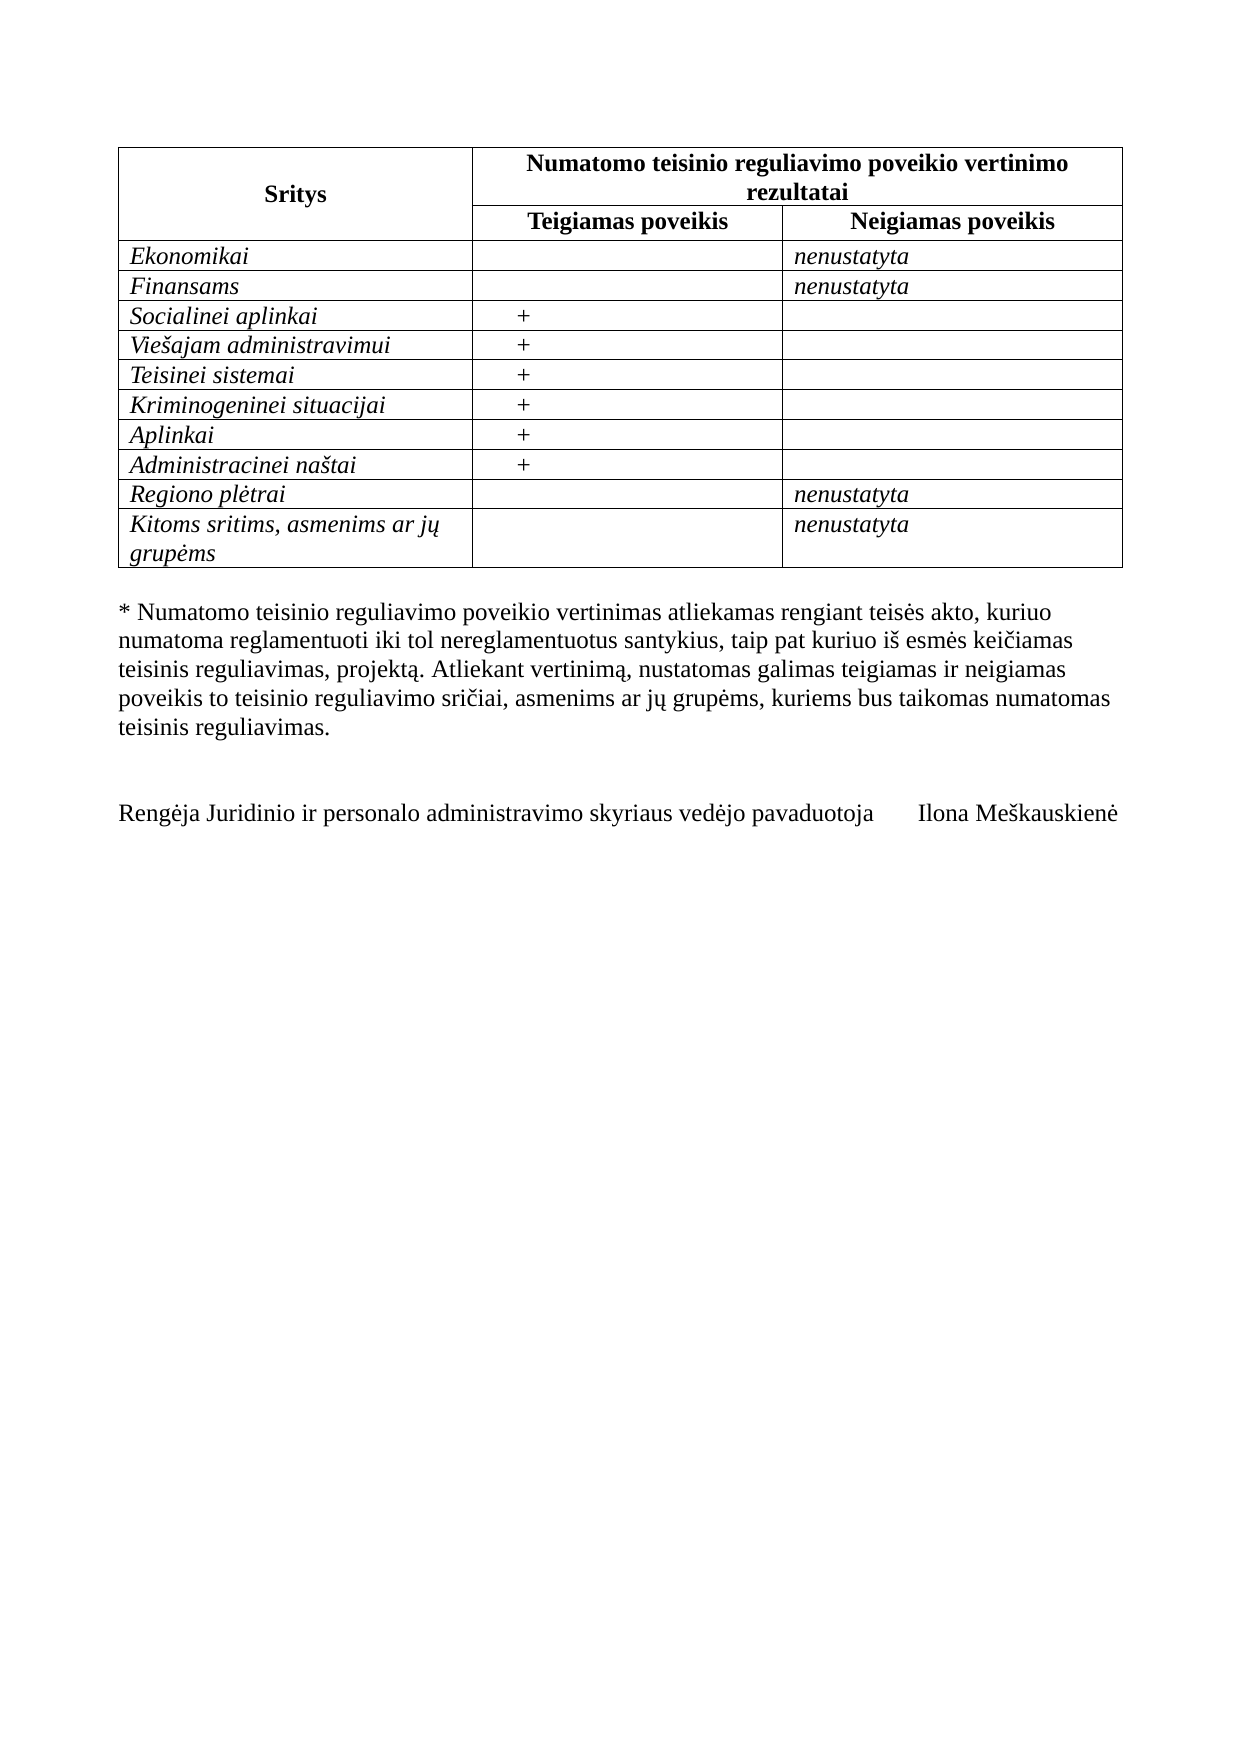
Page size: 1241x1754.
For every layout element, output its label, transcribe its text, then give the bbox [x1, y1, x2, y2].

table_cell nenustatyta [783, 480, 1122, 508]
table_cell + [473, 390, 782, 419]
table_cell nenustatyta [783, 509, 1122, 567]
table_cell Finansams [119, 271, 472, 300]
table_cell Regiono plėtrai [119, 480, 472, 508]
table_cell Neigiamas poveikis [783, 206, 1122, 240]
table_cell + [473, 360, 782, 389]
table_cell Administracinei naštai [119, 450, 472, 478]
table_cell Aplinkai [119, 420, 472, 449]
table_cell [783, 301, 1122, 329]
table_cell [473, 480, 782, 508]
table_cell + [473, 450, 782, 478]
table_cell Ekonomikai [119, 241, 472, 270]
table_cell [783, 360, 1122, 389]
table_cell [783, 331, 1122, 359]
table_cell [783, 450, 1122, 478]
table_cell + [473, 331, 782, 359]
table_cell [783, 390, 1122, 419]
text * Numatomo teisinio reguliavimo poveikio vertinimas atliekamas rengiant teisės akto, kuriuo numatoma reglamentuoti iki tol nereglamentuotus santykius, taip pat kuriuo iš esmės keičiamas teisinis reguliavimas, projektą. Atliekant vertinimą, nustatomas galimas teigiamas ir neigiamas poveikis to teisinio reguliavimo sričiai, asmenims ar jų grupėms, kuriems bus taikomas numatomas teisinis reguliavimas. [118, 597, 1122, 740]
table_cell [783, 420, 1122, 449]
table_cell nenustatyta [783, 271, 1122, 300]
table_cell Kriminogeninei situacijai [119, 390, 472, 419]
table_cell Socialinei aplinkai [119, 301, 472, 329]
table_cell [473, 241, 782, 270]
table_cell [473, 271, 782, 300]
table_cell Kitoms sritims, asmenims ar jų grupėms [119, 509, 472, 567]
table_cell [473, 509, 782, 567]
table_cell Teigiamas poveikis [473, 206, 782, 240]
table_cell + [473, 420, 782, 449]
table_cell nenustatyta [783, 241, 1122, 270]
text Rengėja Juridinio ir personalo administravimo skyriaus vedėjo pavaduotoja Ilona Meškauskienė [118, 798, 1122, 827]
table_cell Viešajam administravimui [119, 331, 472, 359]
table_cell + [473, 301, 782, 329]
table_header Numatomo teisinio reguliavimo poveikio vertinimo rezultatai [473, 148, 1122, 205]
table_header Sritys [119, 148, 472, 240]
table_cell Teisinei sistemai [119, 360, 472, 389]
